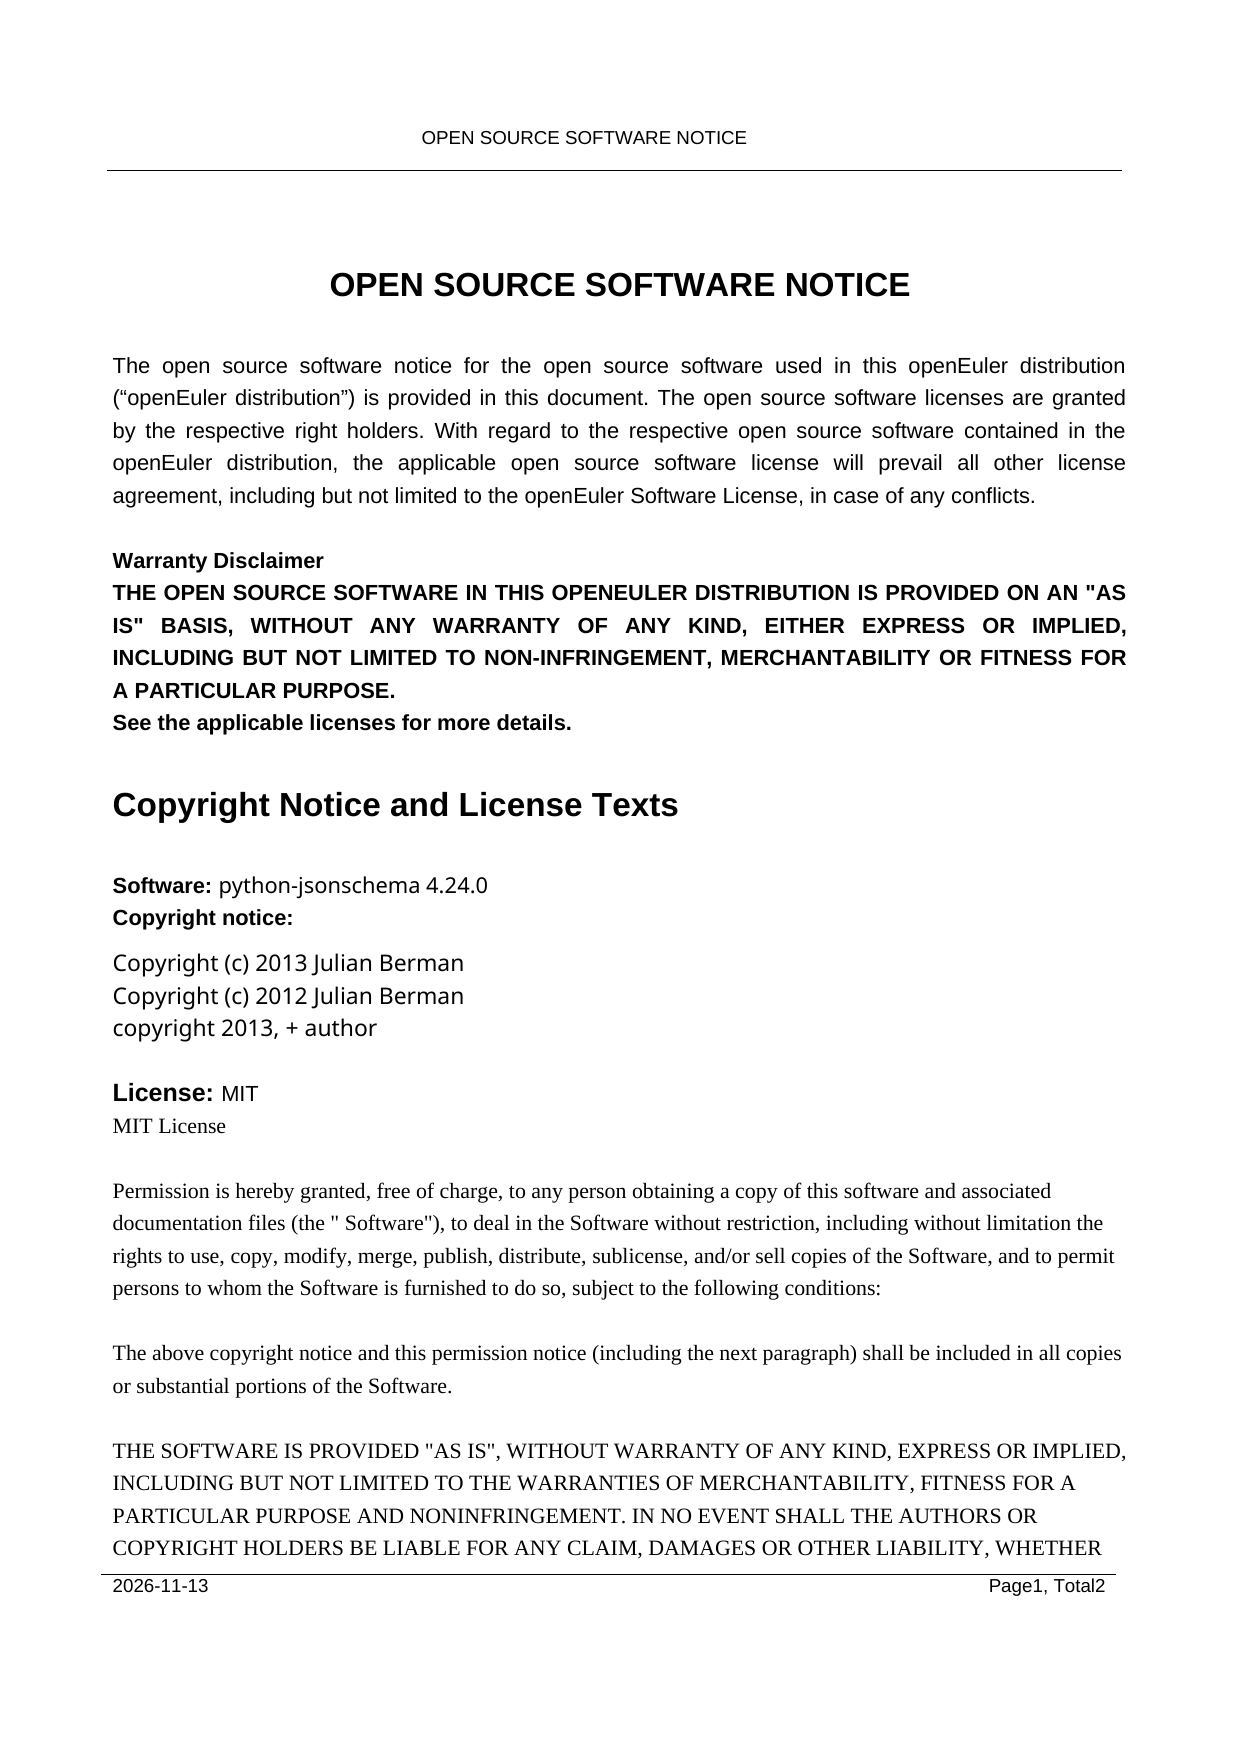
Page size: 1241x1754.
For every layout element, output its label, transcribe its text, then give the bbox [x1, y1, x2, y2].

text Copyright notice: [112, 901, 1128, 934]
text The open source software notice for the open source software used in this openEuler distribution (“openEuler distribution”) is provided in this document. The open source software licenses are granted by the respective right holders. With regard to the respective open source software contained in the openEuler distribution, the applicable open source software license will prevail all other license agreement, including but not limited to the openEuler Software License, in case of any conflicts. [112, 349, 1128, 511]
text License: MIT [112, 1077, 1128, 1109]
title Software: python-jsonschema 4.24.0 [112, 869, 1128, 901]
text Copyright (c) 2013 Julian Berman Copyright (c) 2012 Julian Berman copyright 2013, + author [112, 947, 1128, 1077]
text THE OPEN SOURCE SOFTWARE IN THIS OPENEULER DISTRIBUTION IS PROVIDED ON AN "AS IS" BASIS, WITHOUT ANY WARRANTY OF ANY KIND, EITHER EXPRESS OR IMPLIED, INCLUDING BUT NOT LIMITED TO NON-INFRINGEMENT, MERCHANTABILITY OR FITNESS FOR A PARTICULAR PURPOSE. See the applicable licenses for more details. [112, 576, 1128, 739]
text Warranty Disclaimer [112, 544, 1128, 576]
text Copyright Notice and License Texts [112, 771, 1128, 836]
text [112, 1109, 1128, 1564]
text OPEN SOURCE SOFTWARE NOTICE [112, 251, 1128, 316]
